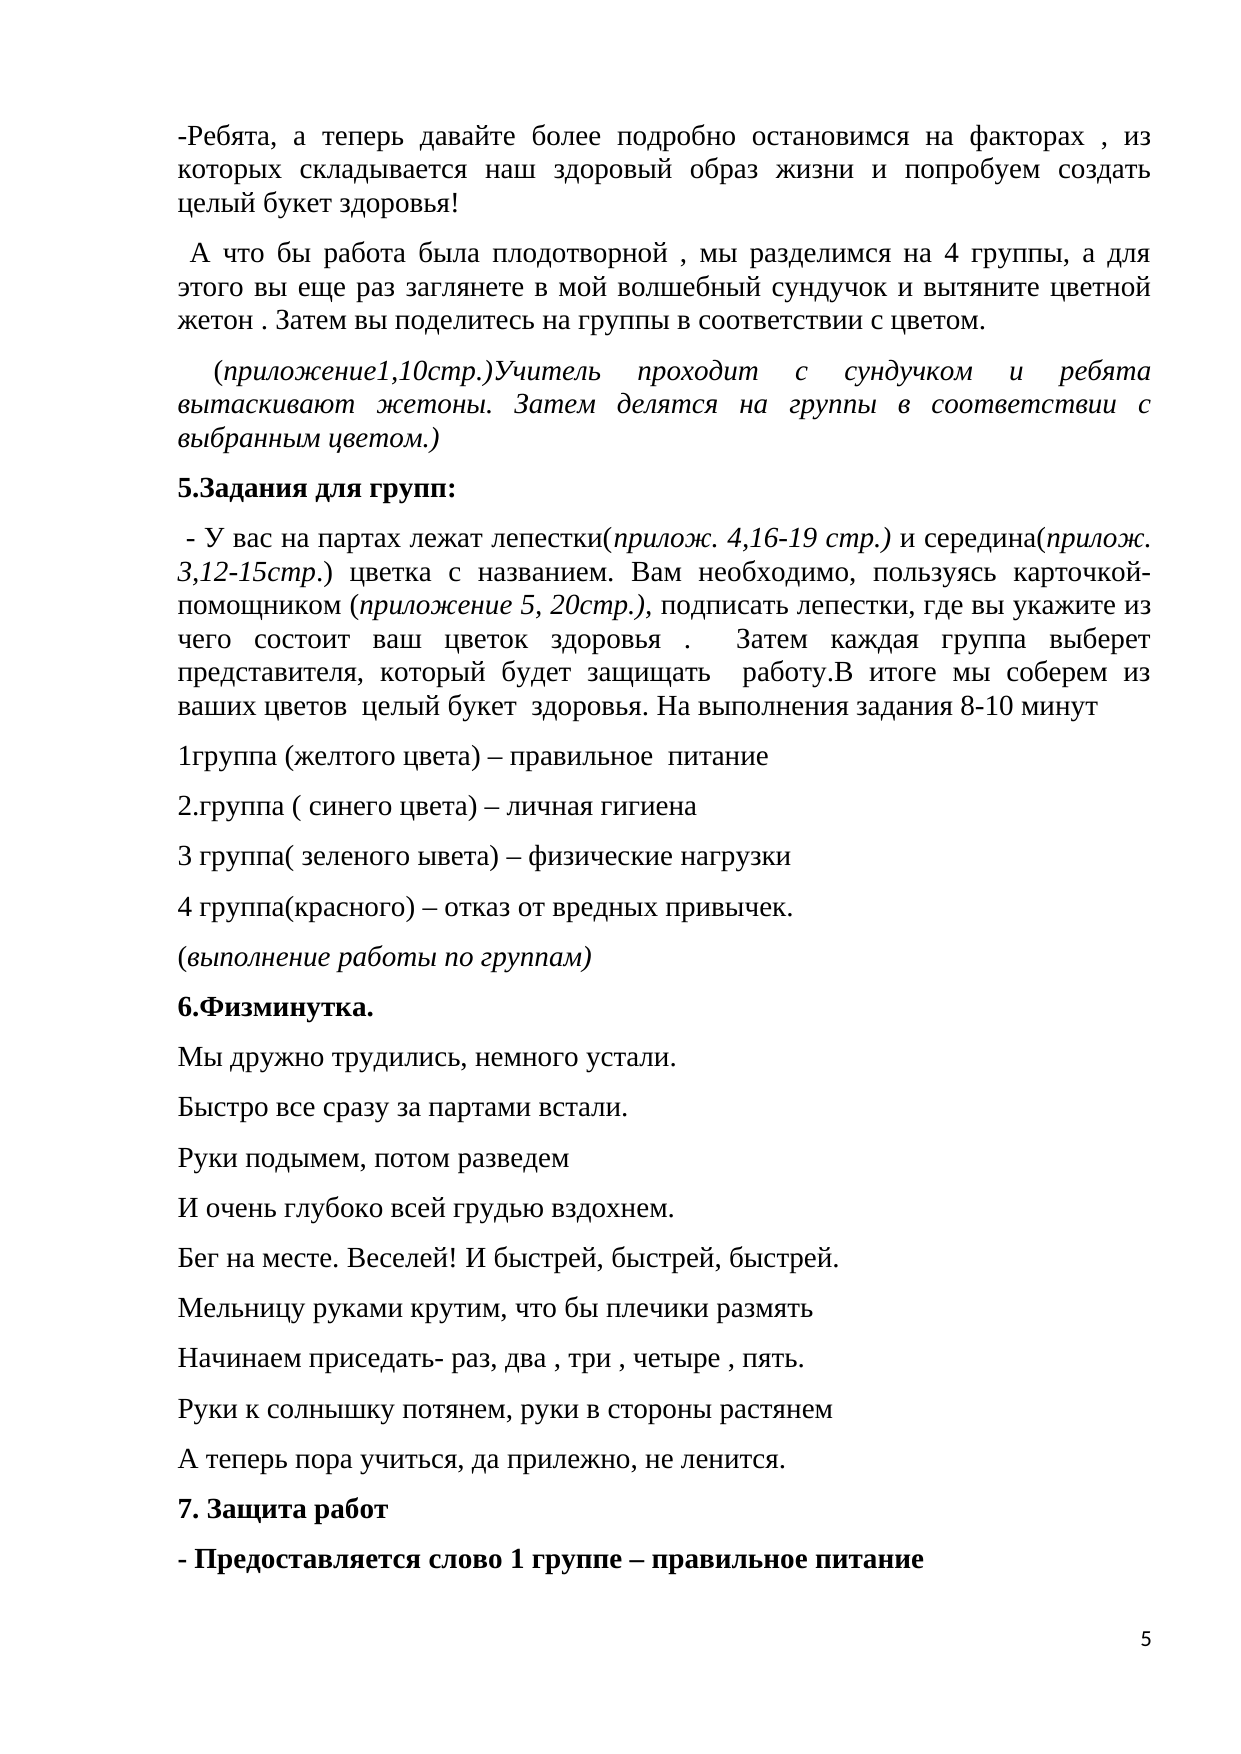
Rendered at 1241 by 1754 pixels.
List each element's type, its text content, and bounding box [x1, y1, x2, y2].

text Руки подымем, потом разведем [177, 1140, 1152, 1173]
text А теперь пора учиться, да прилежно, не ленится. [177, 1441, 1152, 1474]
text 1группа (желтого цвета) – правильное питание [177, 738, 1152, 772]
text 4 группа(красного) – отказ от вредных привычек. [177, 889, 1152, 922]
text Быстро все сразу за партами встали. [177, 1089, 1152, 1123]
text -Ребята, а теперь давайте более подробно остановимся на факторах , из которых складывается наш здоровый образ жизни и попробуем создать целый букет здоровья! [177, 118, 1152, 219]
text (приложение1,10стр.)Учитель проходит с сундучком и ребята вытаскивают жетоны. Затем делятся на группы в соответствии с выбранным цветом.) [177, 353, 1152, 453]
text Мельницу руками крутим, что бы плечики размять [177, 1290, 1152, 1324]
text - Предоставляется слово 1 группе – правильное питание [177, 1541, 1152, 1575]
text Руки к солнышку потянем, руки в стороны растянем [177, 1391, 1152, 1424]
text Начинаем приседать- раз, два , три , четыре , пять. [177, 1341, 1152, 1374]
text И очень глубоко всей грудью вздохнем. [177, 1190, 1152, 1223]
text (выполнение работы по группам) [177, 939, 1152, 972]
text 5.Задания для групп: [177, 470, 1152, 503]
text 3 группа( зеленого ывета) – физические нагрузки [177, 838, 1152, 872]
text - У вас на партах лежат лепестки(прилож. 4,16-19 стр.) и середина(прилож. 3,12-15стр.) цветка с названием. Вам необходимо, пользуясь карточкой-помощником (приложение 5, 20стр.), подписать лепестки, где вы укажите из чего состоит ваш цветок здоровья . Затем каждая группа выберет представителя, который будет защищать работу.В итоге мы соберем из ваших цветов целый букет здоровья. На выполнения задания 8-10 минут [177, 520, 1152, 721]
text А что бы работа была плодотворной , мы разделимся на 4 группы, а для этого вы еще раз заглянете в мой волшебный сундучок и вытяните цветной жетон . Затем вы поделитесь на группы в соответствии с цветом. [177, 235, 1152, 336]
text 6.Физминутка. [177, 989, 1152, 1023]
text Бег на месте. Веселей! И быстрей, быстрей, быстрей. [177, 1240, 1152, 1274]
text 2.группа ( синего цвета) – личная гигиена [177, 788, 1152, 822]
text Мы дружно трудились, немного устали. [177, 1039, 1152, 1073]
text 7. Защита работ [177, 1491, 1152, 1525]
